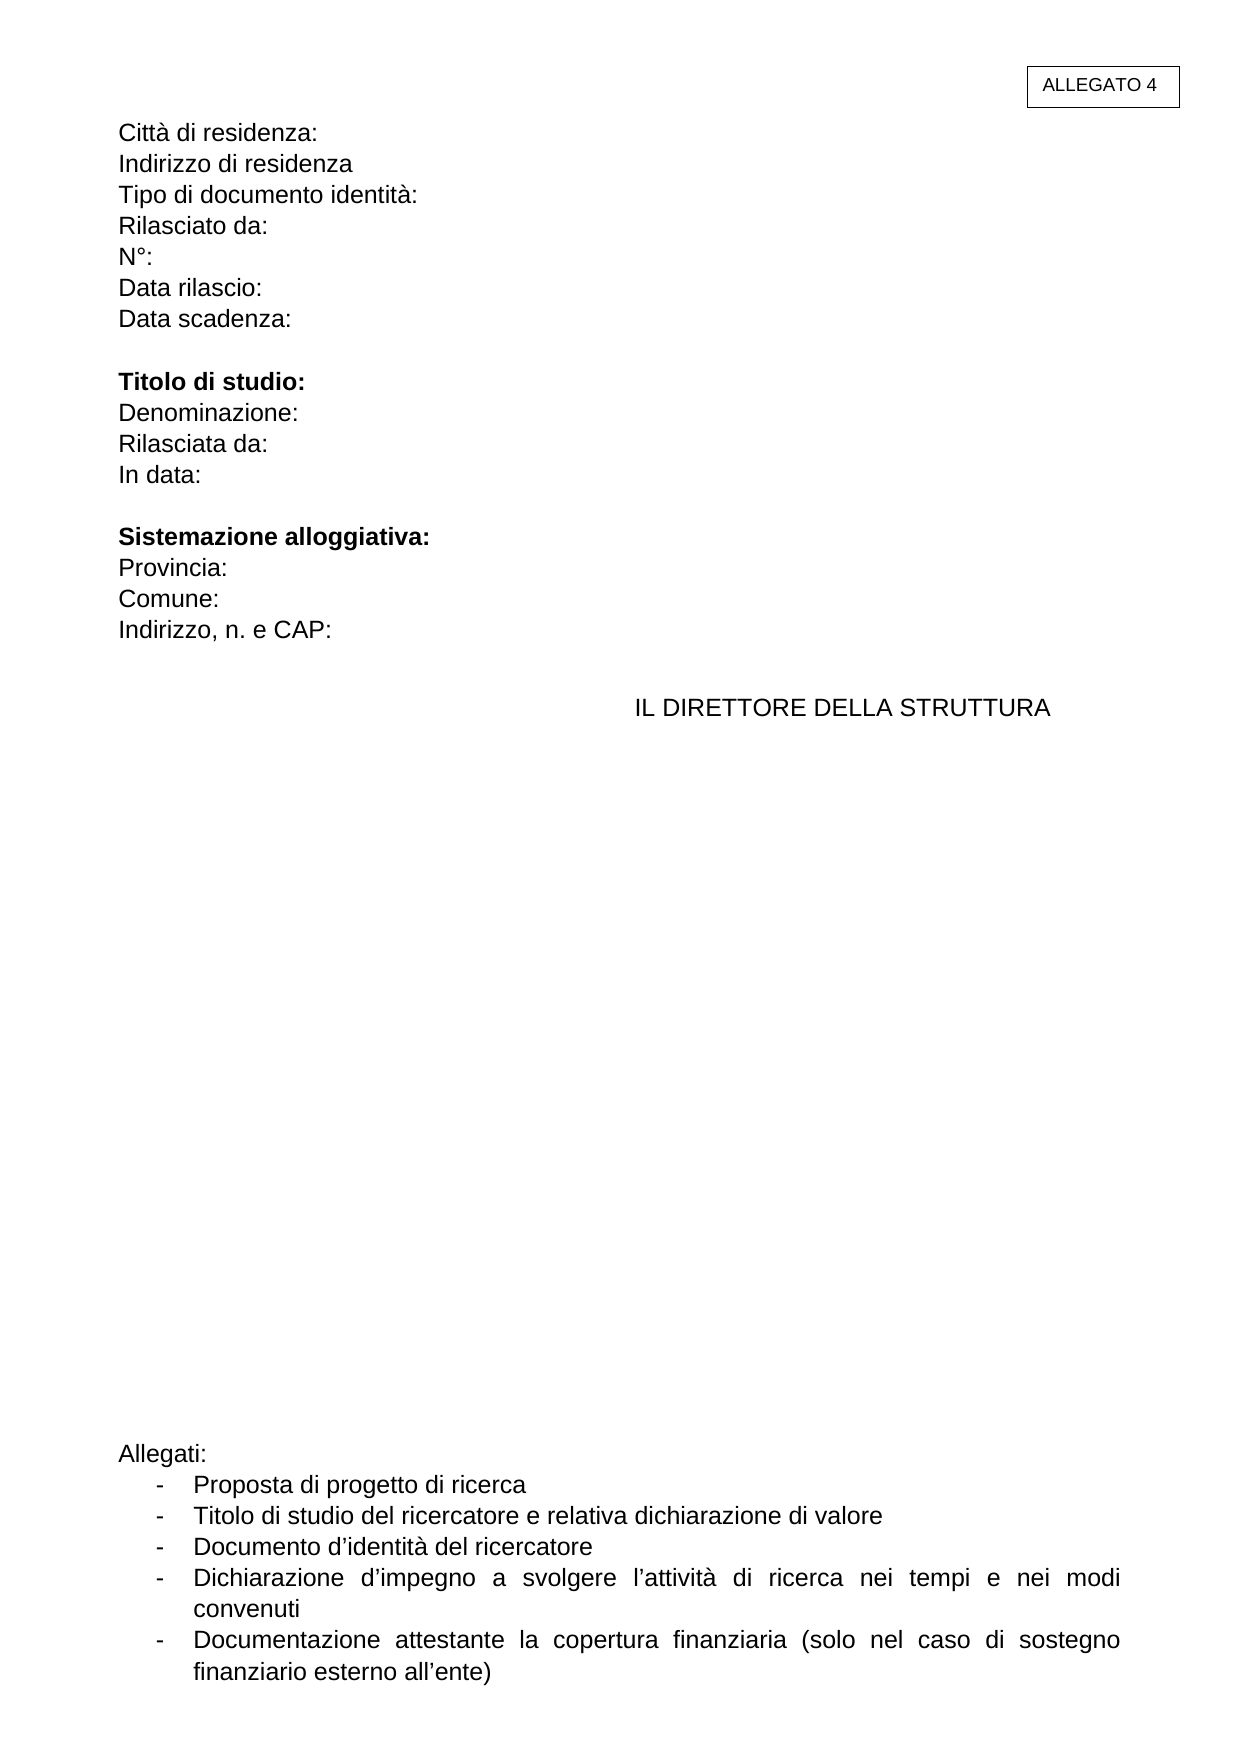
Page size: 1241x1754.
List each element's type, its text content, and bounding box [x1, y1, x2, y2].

text Data scadenza: [118, 304, 1122, 333]
text Indirizzo di residenza [118, 149, 1122, 178]
text Rilasciata da: [118, 428, 1122, 457]
text Provincia: [118, 553, 1122, 581]
text Data rilascio: [118, 273, 1122, 302]
list Documentazione attestante la copertura finanziaria (solo nel caso di sostegno finanziario esterno all’ente) [156, 1625, 1122, 1685]
text IL DIRETTORE DELLA STRUTTURA [118, 693, 1122, 721]
text N°: [118, 242, 1122, 271]
text Sistemazione alloggiativa: [118, 522, 1122, 550]
text In data: [118, 459, 1122, 488]
text Comune: [118, 584, 1122, 612]
text Denominazione: [118, 397, 1122, 426]
list Dichiarazione d’impegno a svolgere l’attività di ricerca nei tempi e nei modi convenuti [156, 1563, 1122, 1623]
list Titolo di studio del ricercatore e relativa dichiarazione di valore [156, 1501, 1122, 1530]
list Documento d’identità del ricercatore [156, 1532, 1122, 1561]
list Proposta di progetto di ricerca [156, 1470, 1122, 1499]
text Tipo di documento identità: [118, 180, 1122, 209]
text Allegati: [118, 1439, 1122, 1468]
text Rilasciato da: [118, 211, 1122, 240]
text Città di residenza: [118, 118, 1122, 147]
text Indirizzo, n. e CAP: [118, 615, 1122, 643]
text Titolo di studio: [118, 366, 1122, 395]
